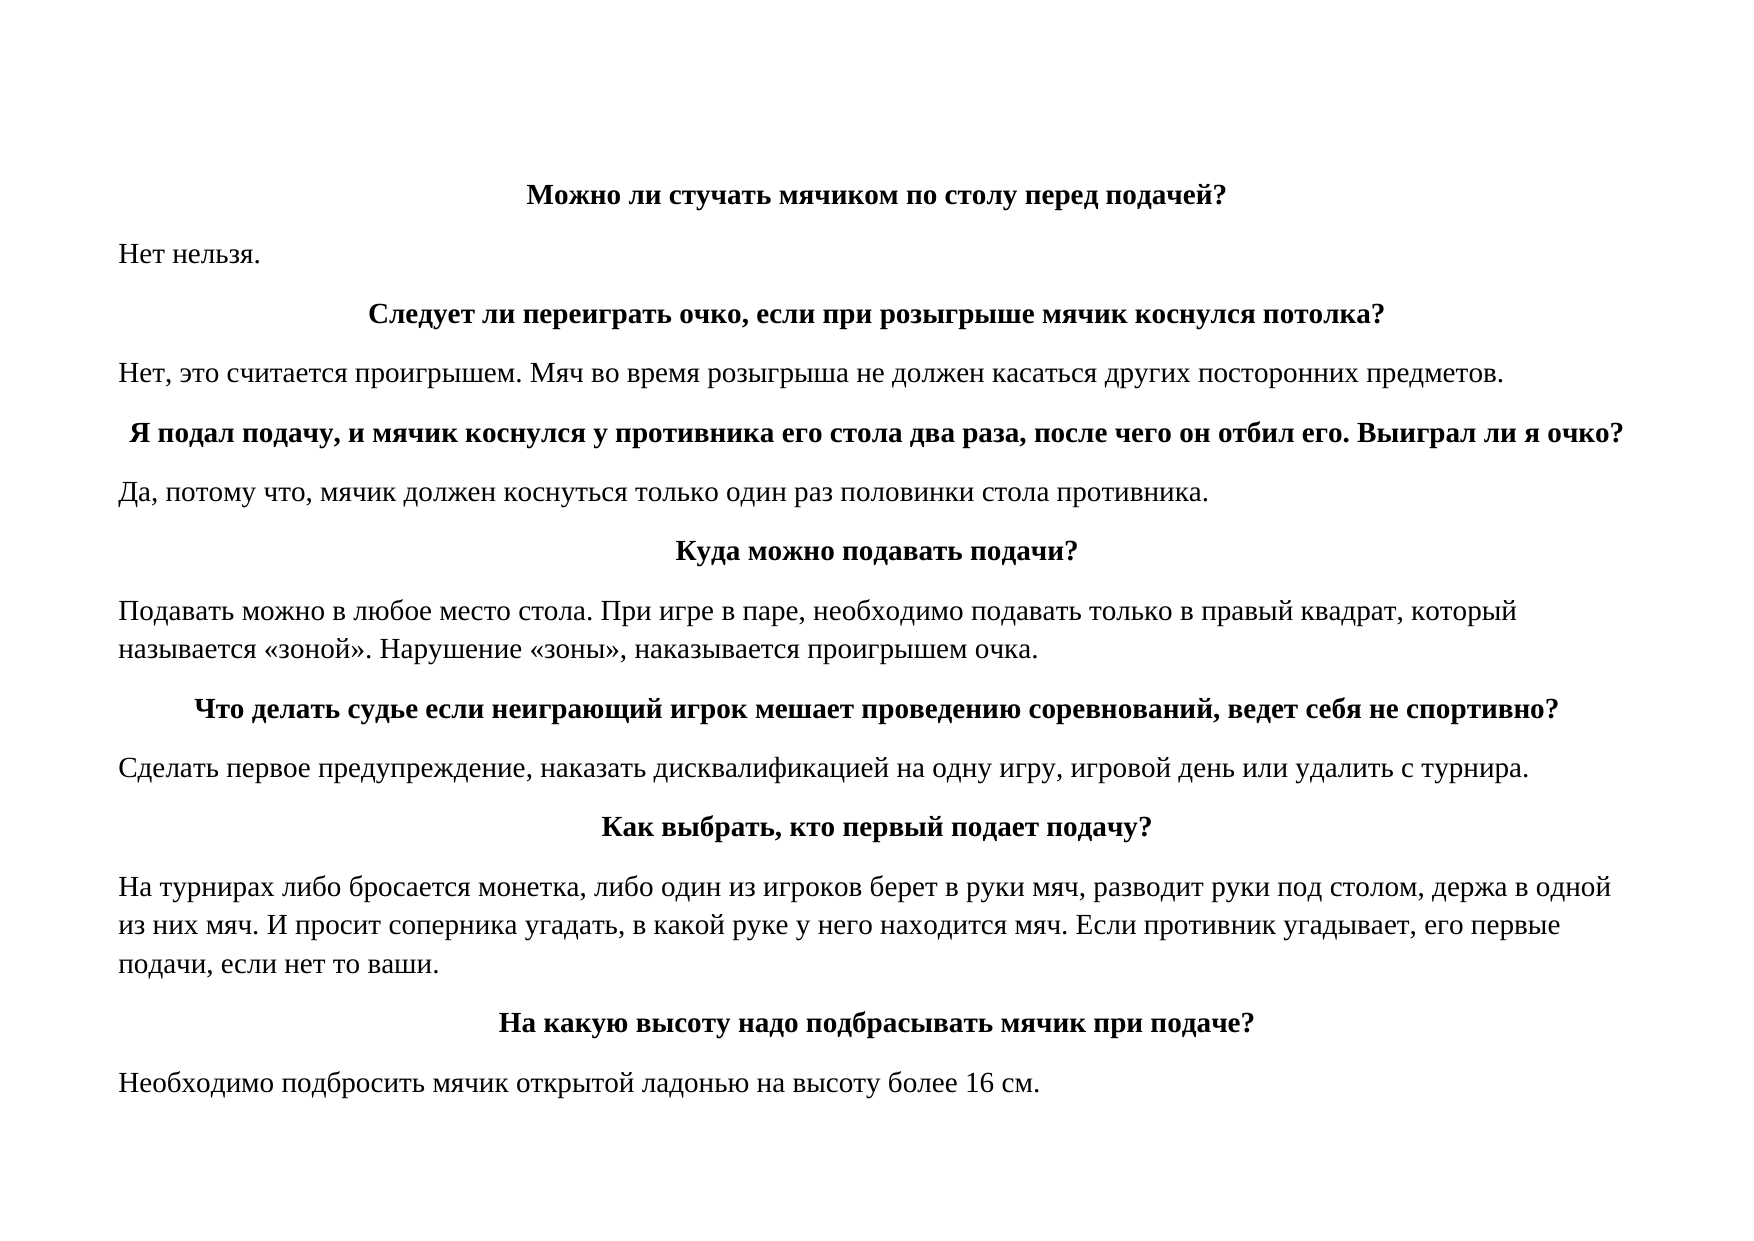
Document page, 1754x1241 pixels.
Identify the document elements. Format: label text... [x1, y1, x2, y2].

text Да, потому что, мячик должен коснуться только один раз половинки стола противника. [118, 474, 1636, 508]
text Нет нельзя. [118, 237, 1636, 270]
text Нет, это считается проигрышем. Мяч во время розыгрыша не должен касаться других посторонних предметов. [118, 355, 1636, 389]
text На какую высоту надо подбрасывать мячик при подаче? [118, 1005, 1636, 1039]
text Я подал подачу, и мячик коснулся у противника его стола два раза, после чего он отбил его. Выиграл ли я очко? [118, 415, 1636, 448]
text Подавать можно в любое место стола. При игре в паре, необходимо подавать только в правый квадрат, который называется «зоной». Нарушение «зоны», наказывается проигрышем очка. [118, 593, 1636, 665]
text Можно ли стучать мячиком по столу перед подачей? [118, 177, 1636, 211]
text На турнирах либо бросается монетка, либо один из игроков берет в руки мяч, разводит руки под столом, держа в одной из них мяч. И просит соперника угадать, в какой руке у него находится мяч. Если противник угадывает, его первые подачи, если нет то ваши. [118, 869, 1636, 979]
text Что делать судье если неиграющий игрок мешает проведению соревнований, ведет себя не спортивно? [118, 691, 1636, 724]
text Как выбрать, кто первый подает подачу? [118, 809, 1636, 843]
text Следует ли переиграть очко, если при розыгрыше мячик коснулся потолка? [118, 296, 1636, 329]
text Сделать первое предупреждение, наказать дисквалификацией на одну игру, игровой день или удалить с турнира. [118, 750, 1636, 784]
text Необходимо подбросить мячик открытой ладонью на высоту более 16 см. [118, 1065, 1636, 1098]
text Куда можно подавать подачи? [118, 533, 1636, 567]
